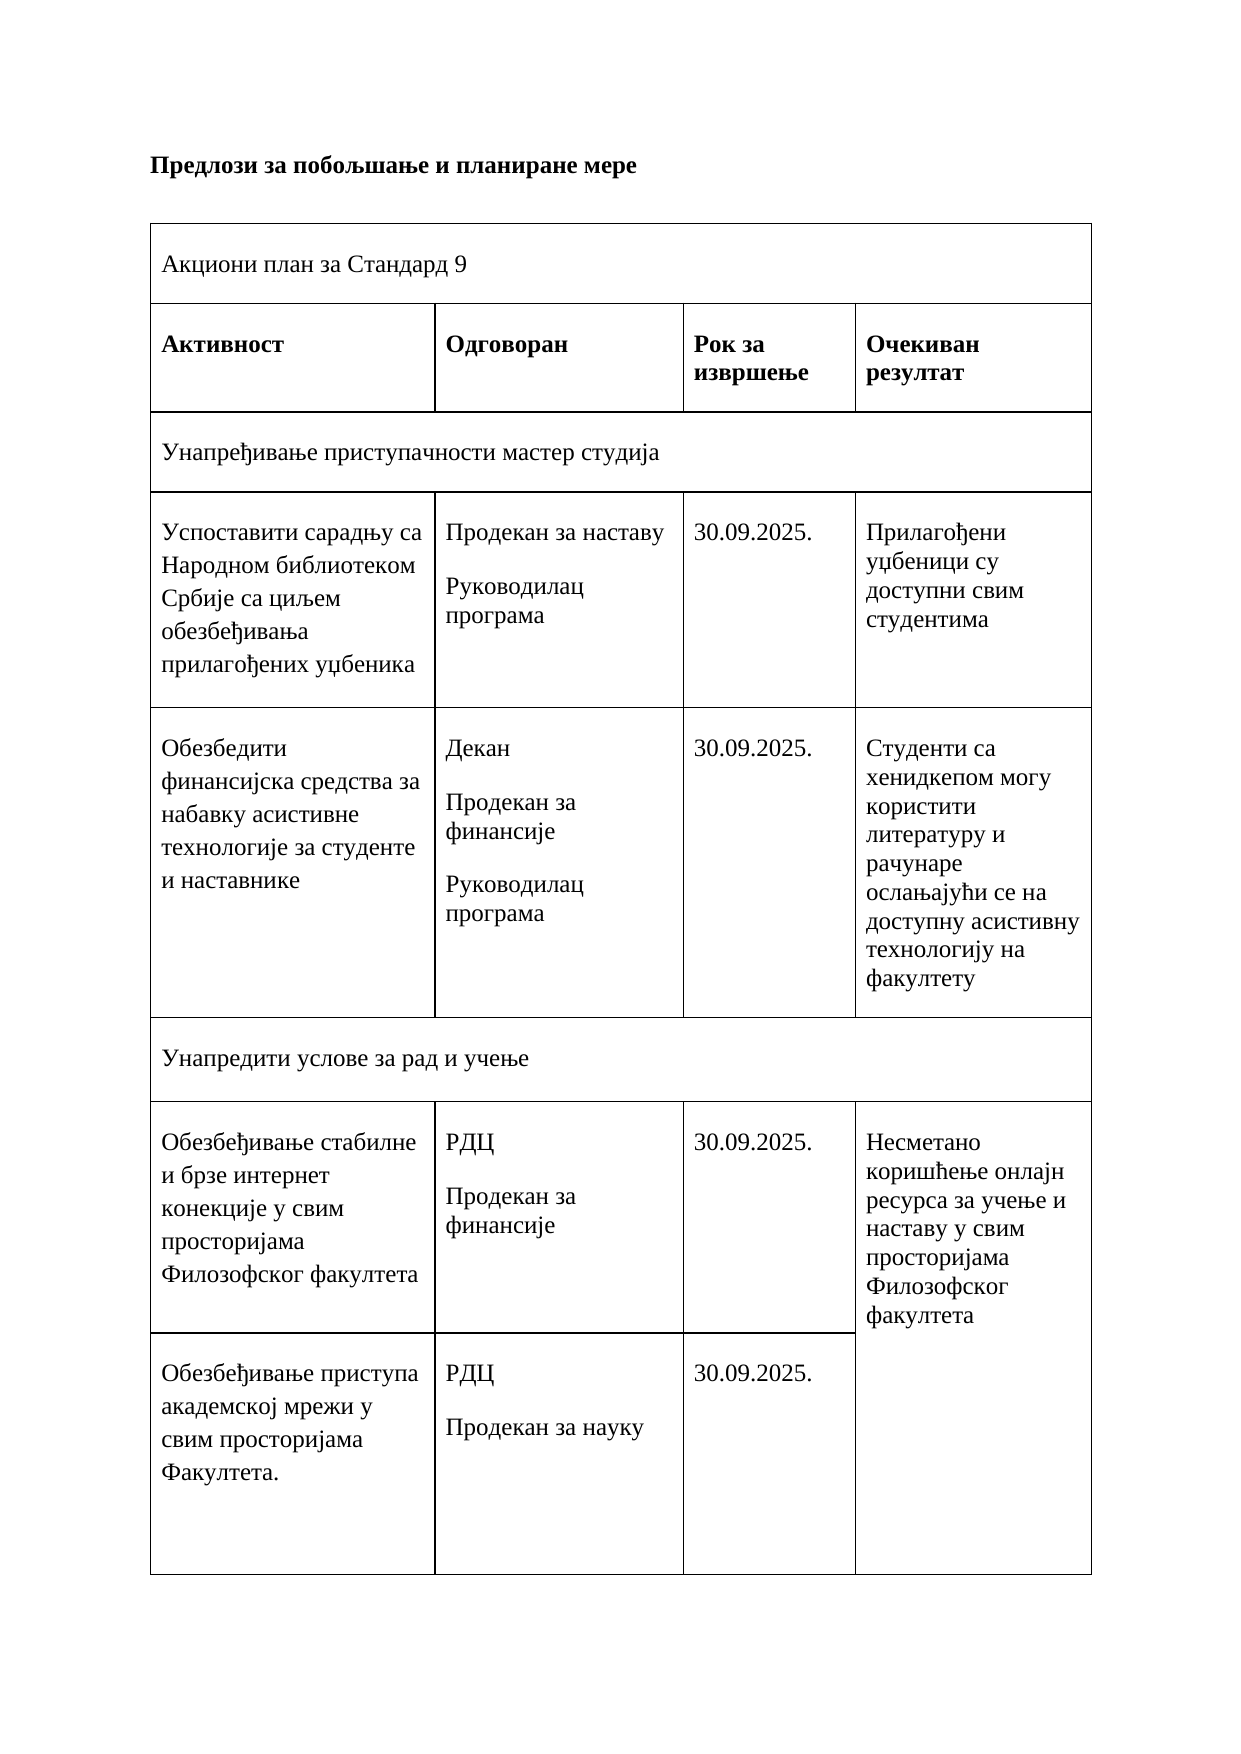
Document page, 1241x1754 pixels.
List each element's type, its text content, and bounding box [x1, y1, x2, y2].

table_cell Рок за извршење [684, 304, 855, 411]
table_cell 30.09.2025. [684, 708, 855, 1017]
table_cell Одговоран [436, 304, 683, 411]
table_cell Унапредити услове за рад и учење [151, 1018, 1091, 1101]
table_cell Студенти са хенидкепом могу користити литературу и рачунаре ослањајући се на доступну асистивну технологију на факултету [856, 708, 1091, 1017]
table_cell Унапређивање приступачности мастер студија [151, 413, 1091, 491]
table_cell 30.09.2025. [684, 493, 855, 707]
table_cell Продекан за наставу Руководилац програма [436, 493, 683, 707]
table_cell Очекиван резултат [856, 304, 1091, 411]
table_header Акциони план за Стандард 9 [151, 224, 1091, 302]
table_cell Обезбеђивање стабилне и брзе интернет конекције у свим просторијама Филозофског факултета [151, 1102, 434, 1332]
table_cell Несметано коришћење онлајн ресурса за учење и наставу у свим просторијама Филозофског факултета [856, 1102, 1091, 1573]
subtitle Предлози за побољшање и планиране мере [150, 150, 1090, 179]
table_cell Обезбеђивање приступа академској мрежи у свим просторијама Факултета. [151, 1334, 434, 1573]
table_cell РДЦ Продекан за финансије [436, 1102, 683, 1332]
table_cell Успоставити сарадњу са Народном библиотеком Србије са циљем обезбеђивања прилагођених уџбеника [151, 493, 434, 707]
table_cell Декан Продекан за финансије Руководилац програма [436, 708, 683, 1017]
table_cell 30.09.2025. [684, 1102, 855, 1332]
table_cell Активност [151, 304, 434, 411]
table_cell Прилагођени уџбеници су доступни свим студентима [856, 493, 1091, 707]
table_cell РДЦ Продекан за науку [436, 1334, 683, 1573]
table_cell Обезбедити финансијска средства за набавку асистивне технологије за студенте и наставнике [151, 708, 434, 1017]
table_cell 30.09.2025. [684, 1334, 855, 1573]
